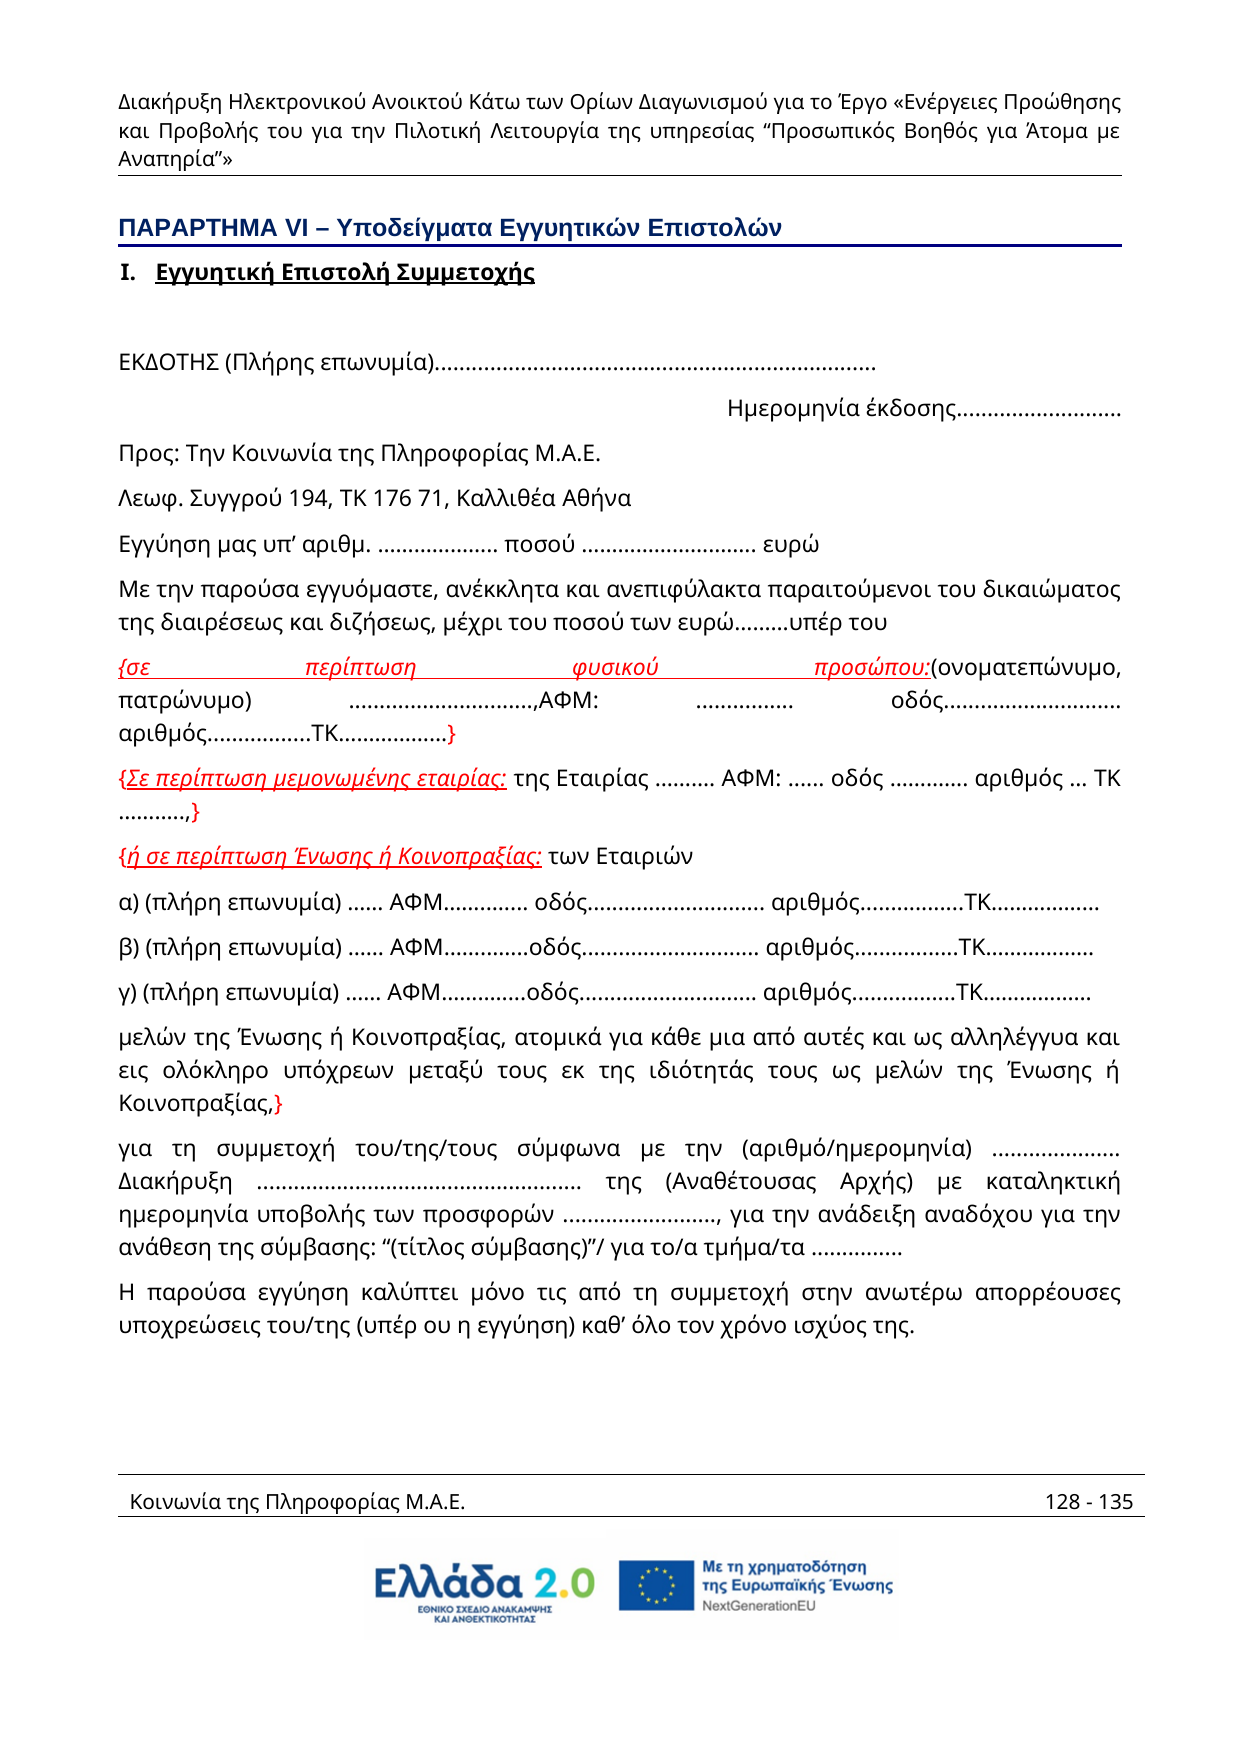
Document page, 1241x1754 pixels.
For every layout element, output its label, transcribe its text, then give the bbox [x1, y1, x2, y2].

text Λεωφ. Συγγρού 194, ΤΚ 176 71, Καλλιθέα Αθήνα [118, 482, 1122, 513]
text {ή σε περίπτωση Ένωσης ή Κοινοπραξίας: των Εταιριών [118, 840, 1122, 871]
text για τη συμμετοχή του/της/τους σύμφωνα με την (αριθμό/ημερομηνία) ..................... Διακήρυξη ..................................................... της (Αναθέτουσας Αρχής) με καταληκτική ημερομηνία υποβολής των προσφορών ........................., για την ανάδειξη αναδόχου για την ανάθεση της σύμβασης: “(τίτλος σύμβασης)”/ για το/α τμήμα/τα ............... [118, 1132, 1122, 1262]
text μελών της Ένωσης ή Κοινοπραξίας, ατομικά για κάθε μια από αυτές και ως αλληλέγγυα και εις ολόκληρο υπόχρεων μεταξύ τους εκ της ιδιότητάς τους ως μελών της Ένωσης ή Κοινοπραξίας,} [118, 1021, 1122, 1118]
text {Σε περίπτωση μεμονωμένης εταιρίας: της Εταιρίας ………. ΑΦΜ: ...... οδός …………. αριθμός … ΤΚ ………..,} [118, 762, 1122, 826]
picture [363, 1529, 900, 1640]
subtitle Εγγυητική Επιστολή Συμμετοχής [136, 256, 1122, 287]
text {σε περίπτωση φυσικού προσώπου:(ονοματεπώνυμο, πατρώνυμο) ..............................,ΑΦΜ: ................ οδός............................. αριθμός.................ΤΚ………………} [118, 651, 1122, 748]
text Η παρούσα εγγύηση καλύπτει μόνο τις από τη συμμετοχή στην ανωτέρω απορρέουσες υποχρεώσεις του/της (υπέρ ου η εγγύηση) καθ’ όλο τον χρόνο ισχύος της. [118, 1276, 1122, 1340]
text ΕΚΔΟΤΗΣ (Πλήρης επωνυμία)........................................................................ [118, 346, 1122, 378]
text Εγγύηση μας υπ’ αριθμ. ……………….. ποσού ………………….……. ευρώ [118, 528, 1122, 559]
text Ημερομηνία έκδοσης........................... [118, 392, 1122, 423]
text Προς: Την Κοινωνία της Πληροφορίας Μ.Α.Ε. [118, 437, 1122, 468]
subtitle ΠΑΡΑΡΤΗΜΑ VI – Υποδείγματα Εγγυητικών Επιστολών [118, 213, 1122, 244]
text β) (πλήρη επωνυμία) …… ΑΦΜ…….…....οδός............................. αριθμός.................ΤΚ……………… [118, 931, 1122, 962]
text γ) (πλήρη επωνυμία) …… ΑΦΜ…….…....οδός............................. αριθμός.................ΤΚ……………… [118, 976, 1122, 1007]
text α) (πλήρη επωνυμία) …… ΑΦΜ…….….... οδός............................. αριθμός.................ΤΚ……………… [118, 885, 1122, 917]
text Με την παρούσα εγγυόμαστε, ανέκκλητα και ανεπιφύλακτα παραιτούμενοι του δικαιώματος της διαιρέσεως και διζήσεως, μέχρι του ποσού των ευρώ………υπέρ του [118, 573, 1122, 637]
